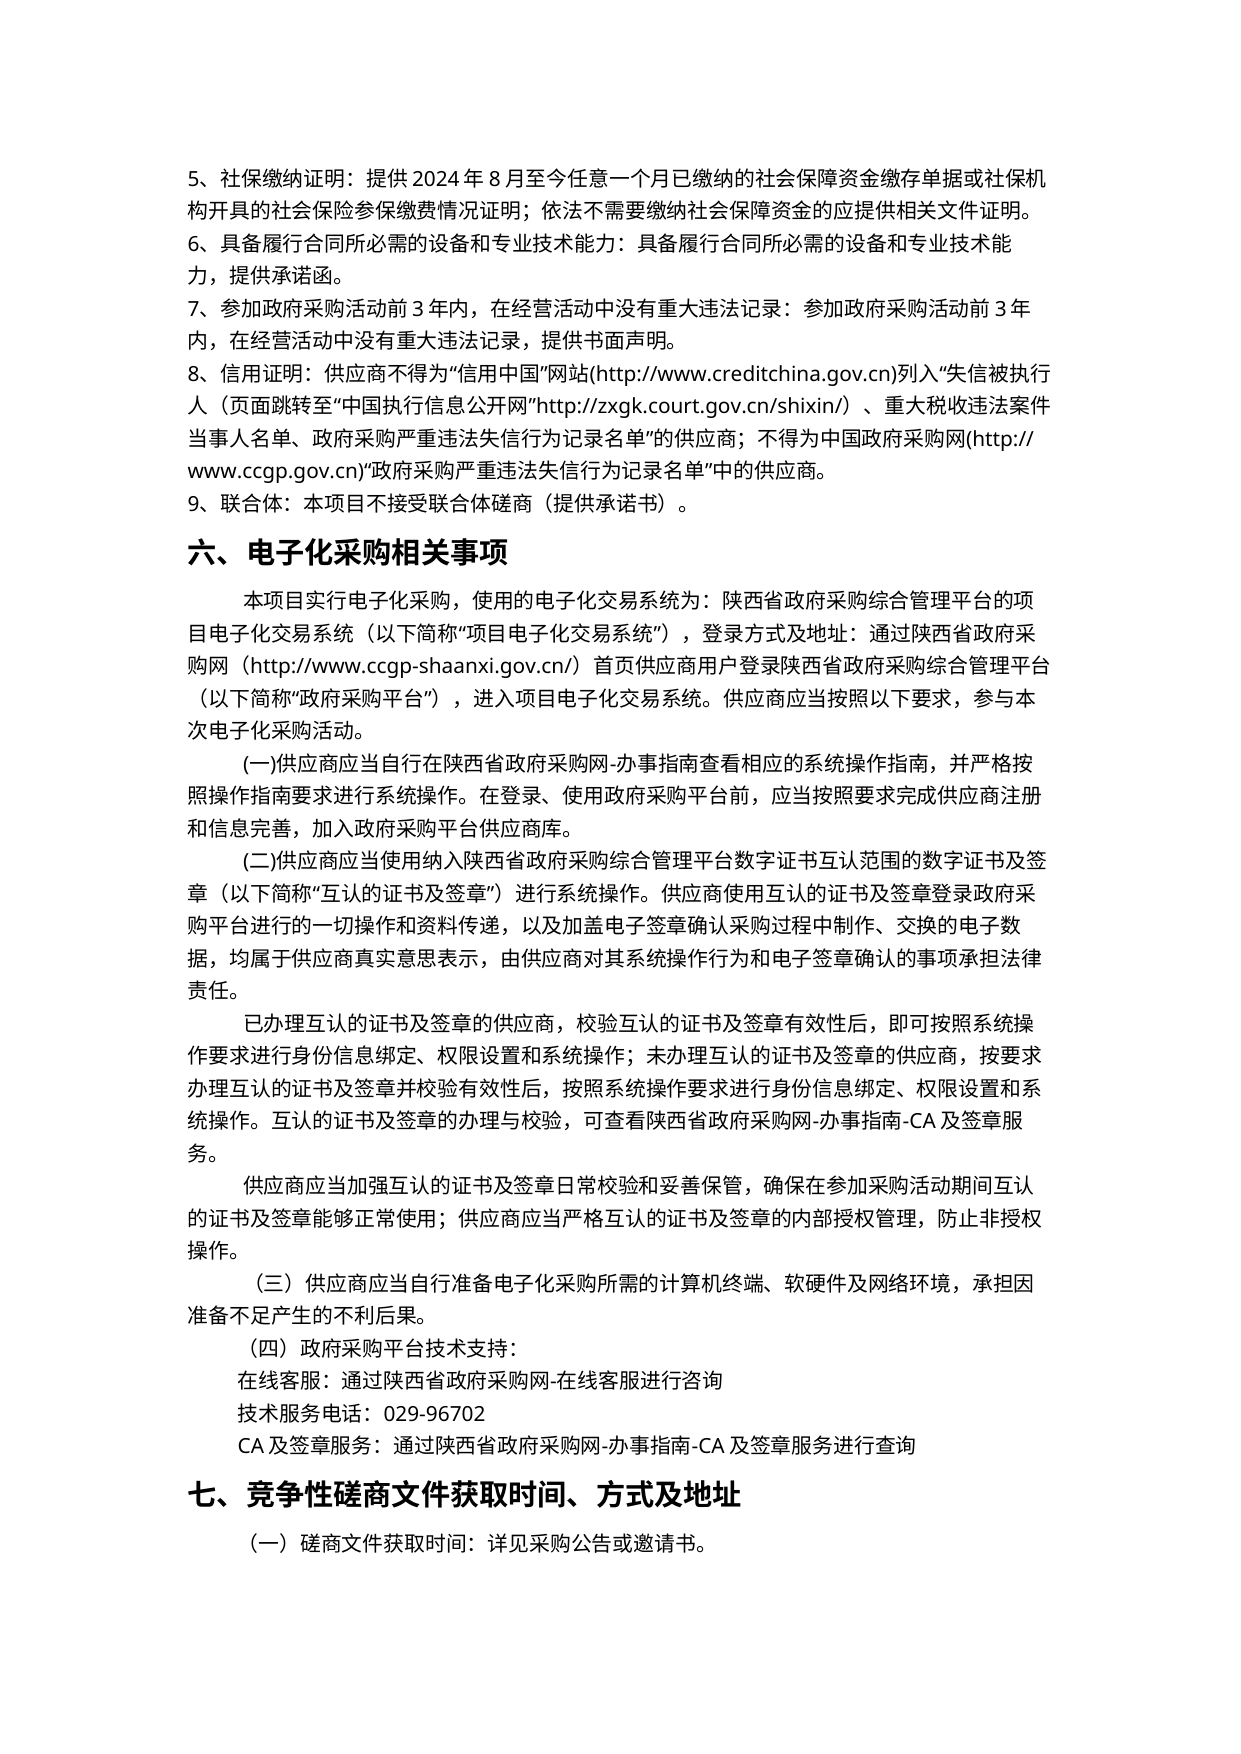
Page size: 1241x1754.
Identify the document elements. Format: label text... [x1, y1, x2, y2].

text 8、信用证明：供应商不得为“信用中国”网站(http://www.creditchina.gov.cn)列入“失信被执行人（页面跳转至“中国执行信息公开网”http://zxgk.court.gov.cn/shixin/）、重大税收违法案件当事人名单、政府采购严重违法失信行为记录名单”的供应商；不得为中国政府采购网(http://www.ccgp.gov.cn)“政府采购严重违法失信行为记录名单”中的供应商。 [187, 357, 1053, 487]
text (一)供应商应当自行在陕西省政府采购网-办事指南查看相应的系统操作指南，并严格按照操作指南要求进行系统操作。在登录、使用政府采购平台前，应当按照要求完成供应商注册和信息完善，加入政府采购平台供应商库。 [187, 747, 1053, 844]
text 供应商应当加强互认的证书及签章日常校验和妥善保管，确保在参加采购活动期间互认的证书及签章能够正常使用；供应商应当严格互认的证书及签章的内部授权管理，防止非授权操作。 [187, 1169, 1053, 1267]
text (二)供应商应当使用纳入陕西省政府采购综合管理平台数字证书互认范围的数字证书及签章（以下简称“互认的证书及签章”）进行系统操作。供应商使用互认的证书及签章登录政府采购平台进行的一切操作和资料传递，以及加盖电子签章确认采购过程中制作、交换的电子数据，均属于供应商真实意思表示，由供应商对其系统操作行为和电子签章确认的事项承担法律责任。 [187, 844, 1053, 1007]
text CA及签章服务：通过陕西省政府采购网-办事指南-CA及签章服务进行查询 [187, 1429, 1053, 1462]
text （四）政府采购平台技术支持： [187, 1332, 1053, 1364]
text 7、参加政府采购活动前3年内，在经营活动中没有重大违法记录：参加政府采购活动前3年内，在经营活动中没有重大违法记录，提供书面声明。 [187, 292, 1053, 357]
text 七、竞争性磋商文件获取时间、方式及地址 [187, 1462, 1053, 1527]
text 本项目实行电子化采购，使用的电子化交易系统为：陕西省政府采购综合管理平台的项目电子化交易系统（以下简称“项目电子化交易系统”），登录方式及地址：通过陕西省政府采购网（http://www.ccgp-shaanxi.gov.cn/）首页供应商用户登录陕西省政府采购综合管理平台（以下简称“政府采购平台”），进入项目电子化交易系统。供应商应当按照以下要求，参与本次电子化采购活动。 [187, 584, 1053, 747]
text 在线客服：通过陕西省政府采购网-在线客服进行咨询 [187, 1364, 1053, 1397]
text 5、社保缴纳证明：提供2024年8月至今任意一个月已缴纳的社会保障资金缴存单据或社保机构开具的社会保险参保缴费情况证明；依法不需要缴纳社会保障资金的应提供相关文件证明。 [187, 162, 1053, 227]
text 9、联合体：本项目不接受联合体磋商（提供承诺书）。 [187, 487, 1053, 519]
text （一）磋商文件获取时间：详见采购公告或邀请书。 [187, 1527, 1053, 1559]
text 六、电子化采购相关事项 [187, 519, 1053, 584]
text 已办理互认的证书及签章的供应商，校验互认的证书及签章有效性后，即可按照系统操作要求进行身份信息绑定、权限设置和系统操作；未办理互认的证书及签章的供应商，按要求办理互认的证书及签章并校验有效性后，按照系统操作要求进行身份信息绑定、权限设置和系统操作。互认的证书及签章的办理与校验，可查看陕西省政府采购网-办事指南-CA及签章服务。 [187, 1007, 1053, 1169]
text （三）供应商应当自行准备电子化采购所需的计算机终端、软硬件及网络环境，承担因准备不足产生的不利后果。 [187, 1267, 1053, 1332]
text 6、具备履行合同所必需的设备和专业技术能力：具备履行合同所必需的设备和专业技术能力，提供承诺函。 [187, 227, 1053, 292]
text 技术服务电话：029-96702 [187, 1397, 1053, 1429]
